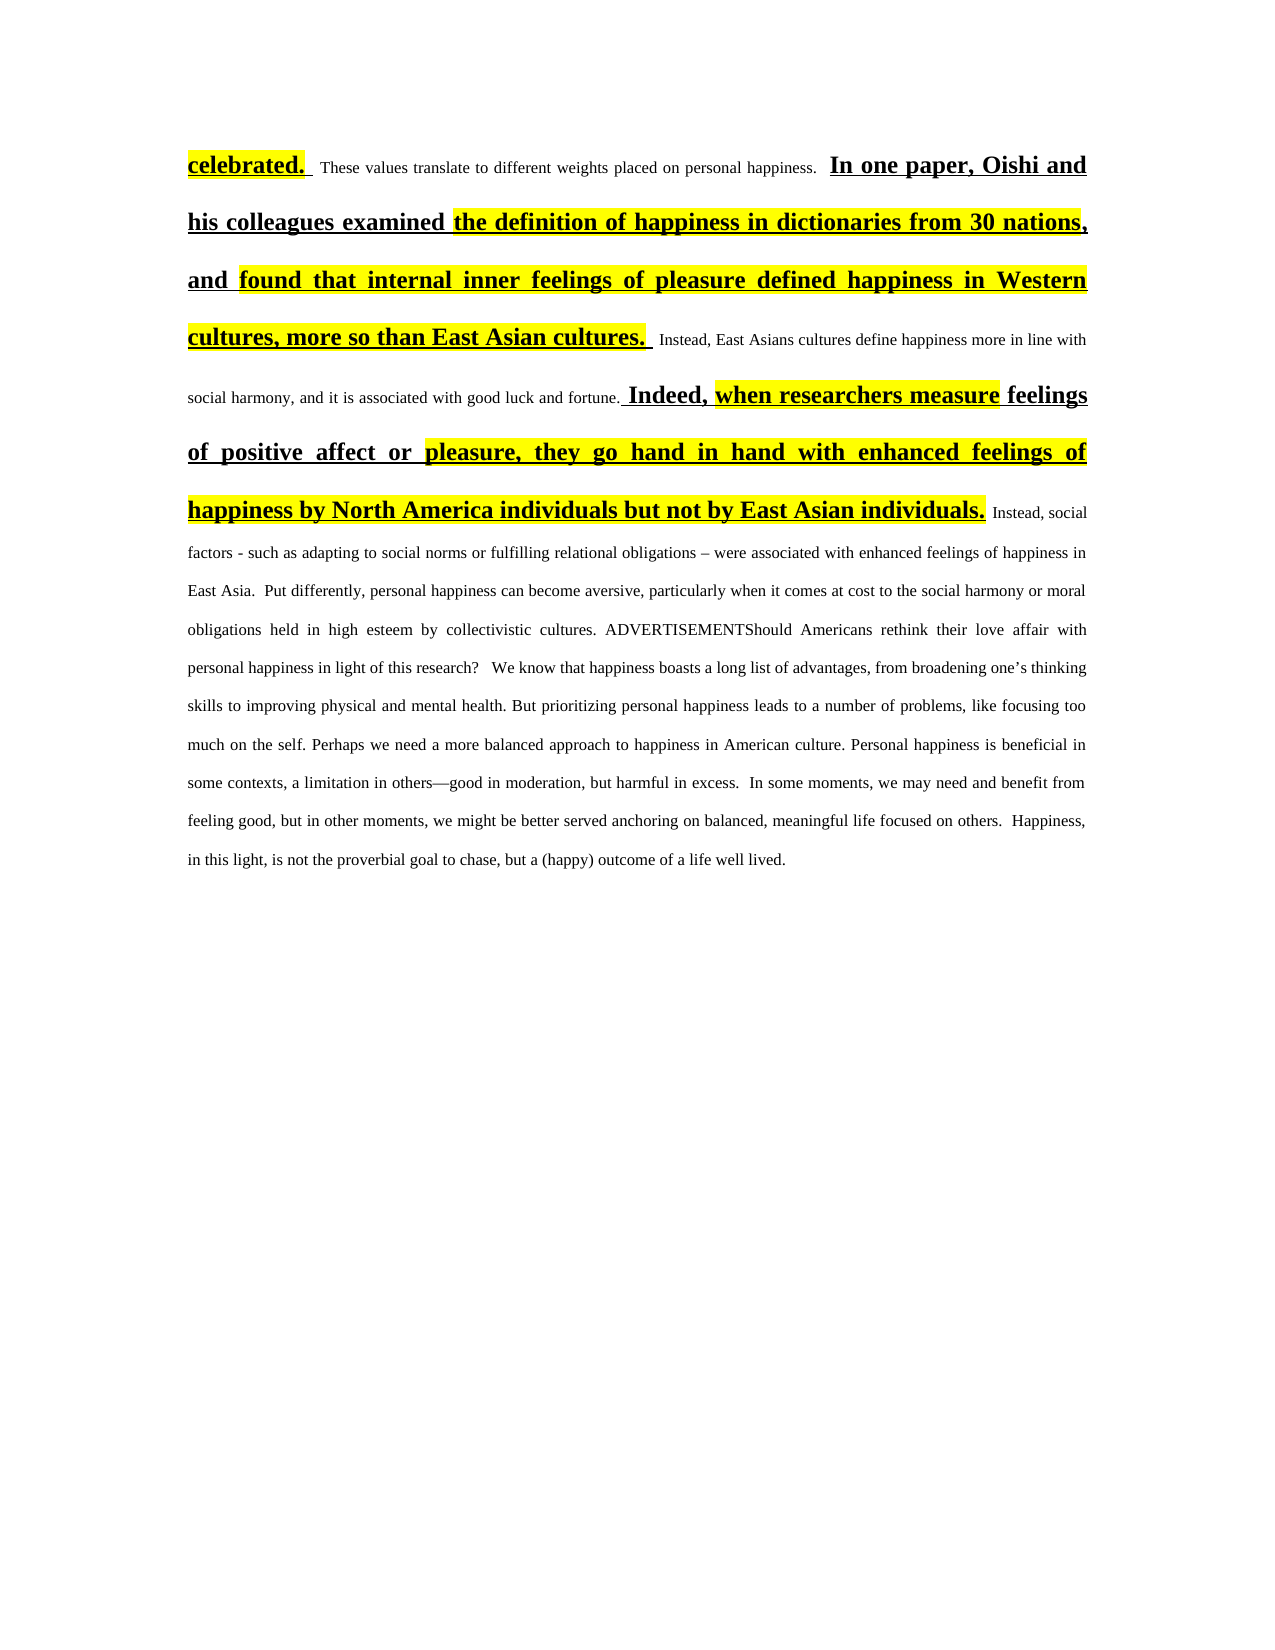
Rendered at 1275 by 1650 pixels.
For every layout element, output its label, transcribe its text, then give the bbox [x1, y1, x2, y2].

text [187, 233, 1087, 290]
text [187, 291, 1087, 462]
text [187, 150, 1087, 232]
